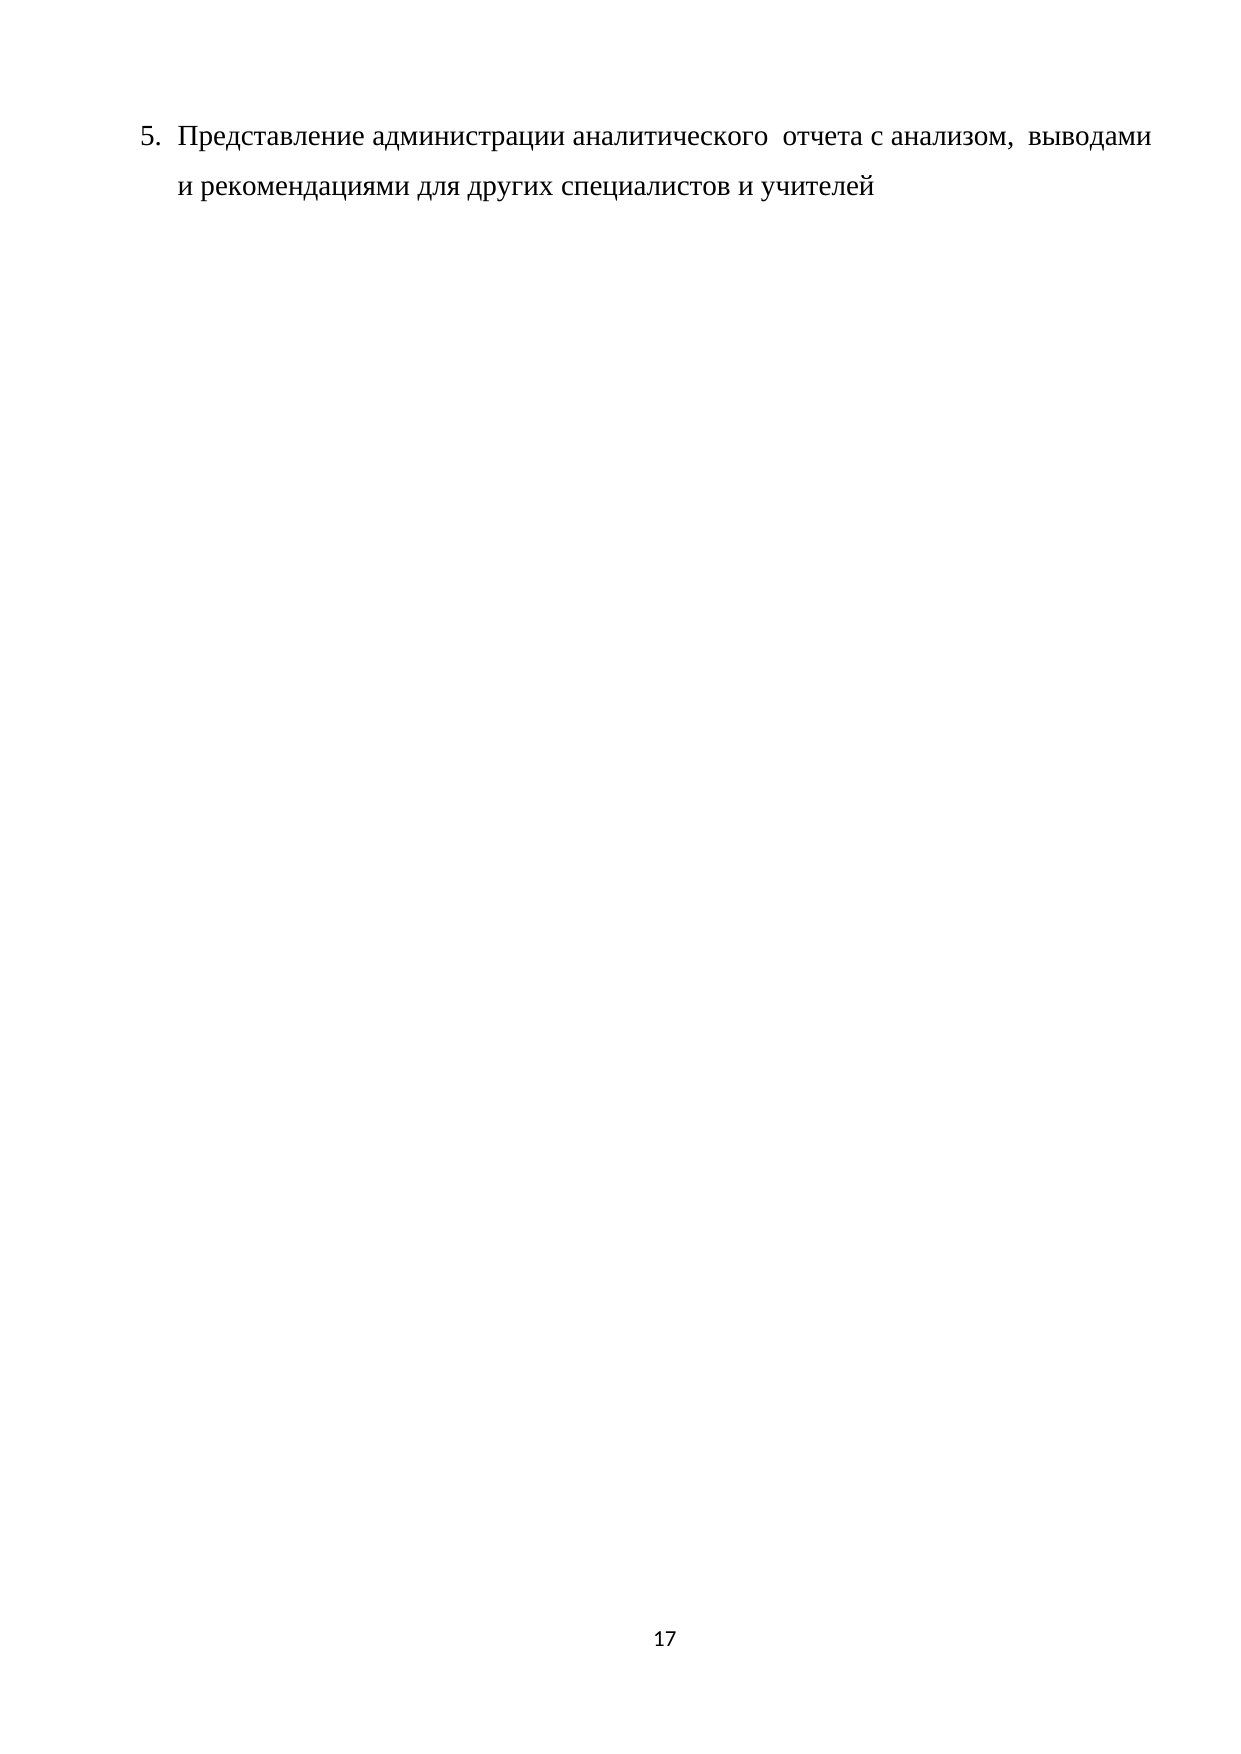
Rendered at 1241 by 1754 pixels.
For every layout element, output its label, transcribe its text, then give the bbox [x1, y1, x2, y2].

list Представление администрации аналитического отчета с анализом, выводами и рекомендациями для других специалистов и учителей [140, 118, 1152, 202]
